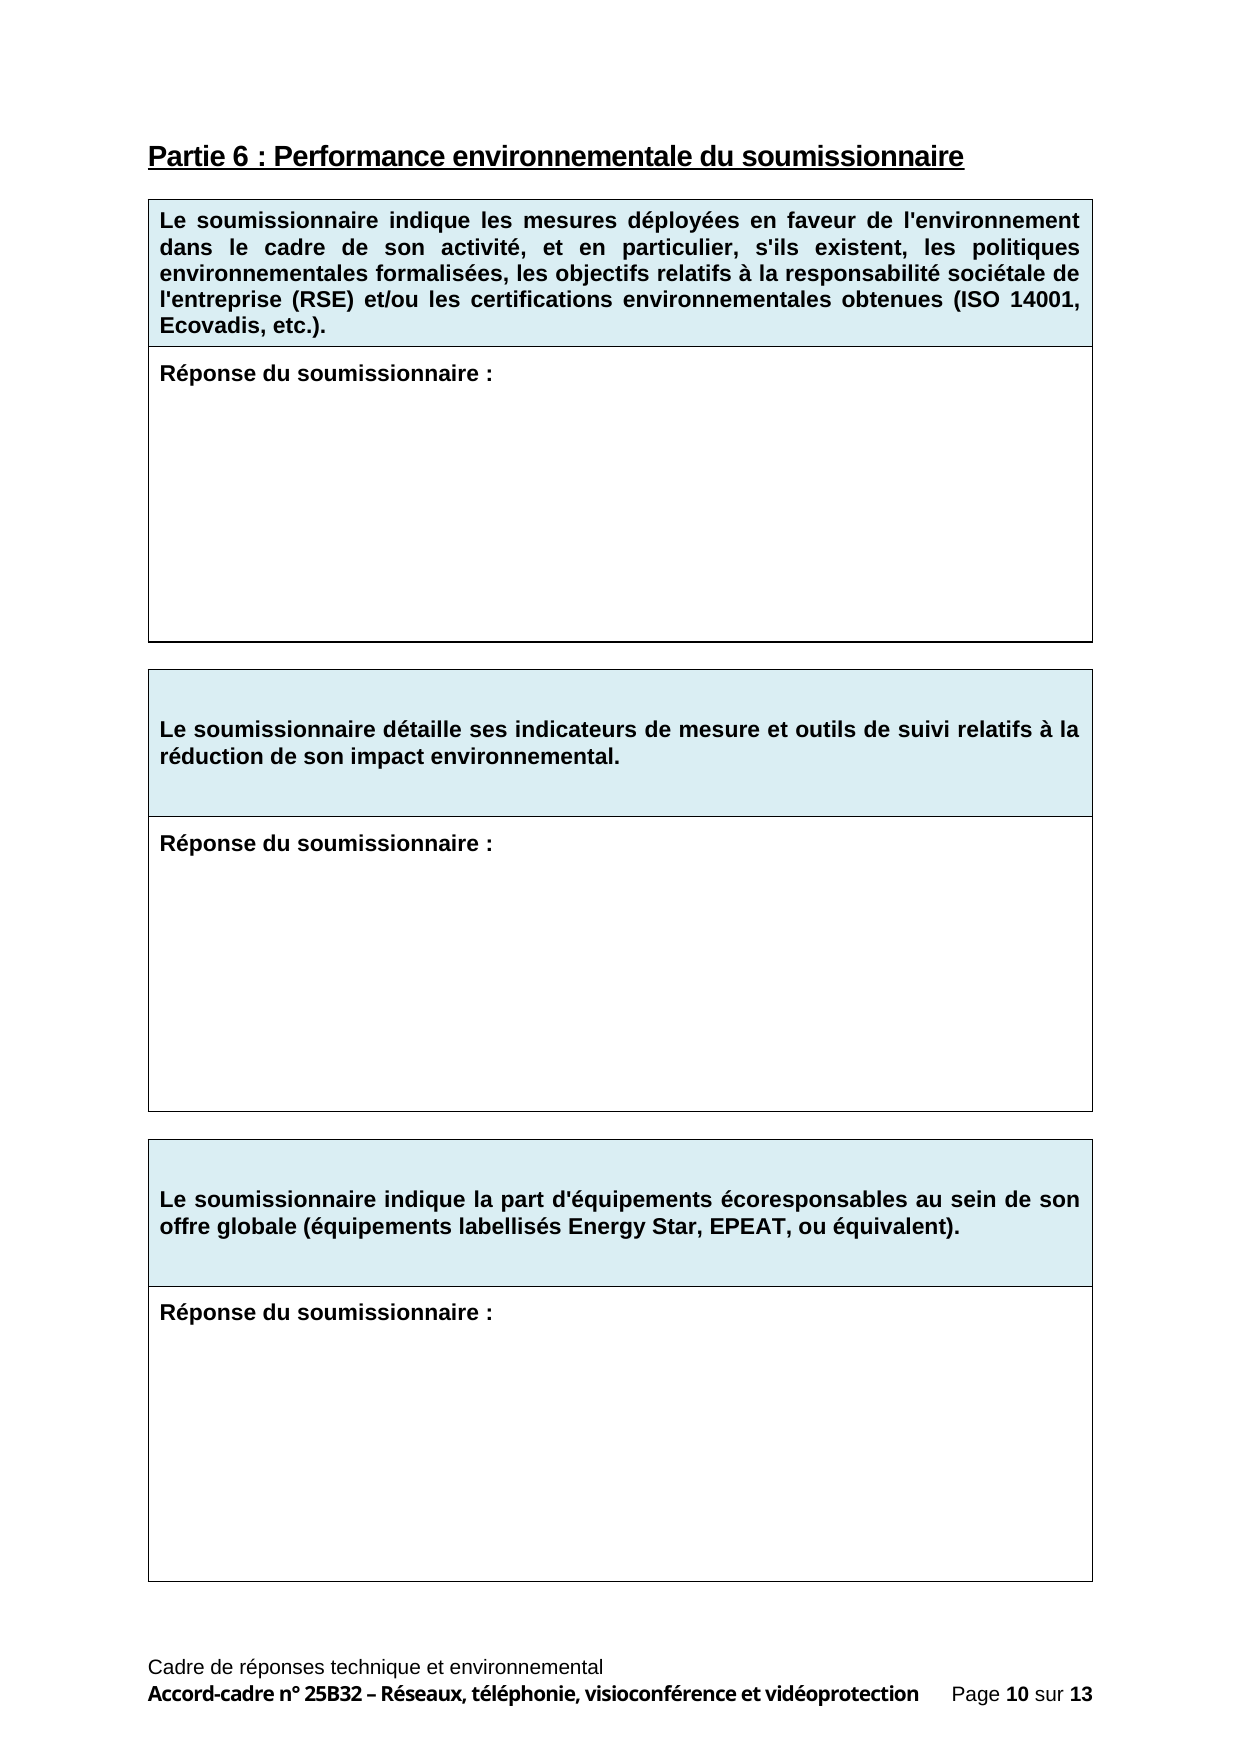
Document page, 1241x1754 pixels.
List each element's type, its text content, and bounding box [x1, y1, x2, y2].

table_header Le soumissionnaire détaille ses indicateurs de mesure et outils de suivi relatifs à la réduction de son impact environnemental. [149, 670, 1092, 816]
subtitle Partie 6 : Performance environnementale du soumissionnaire [148, 139, 1093, 172]
table_cell Réponse du soumissionnaire : [149, 347, 1092, 641]
table_cell Réponse du soumissionnaire : [149, 817, 1092, 1111]
table_header Le soumissionnaire indique les mesures déployées en faveur de l'environnement dans le cadre de son activité, et en particulier, s'ils existent, les politiques environnementales formalisées, les objectifs relatifs à la responsabilité sociétale de l'entreprise (RSE) et/ou les certifications environnementales obtenues (ISO 14001, Ecovadis, etc.). [149, 200, 1092, 346]
table_cell Réponse du soumissionnaire : [149, 1287, 1092, 1581]
table_header Le soumissionnaire indique la part d'équipements écoresponsables au sein de son offre globale (équipements labellisés Energy Star, EPEAT, ou équivalent). [149, 1140, 1092, 1286]
